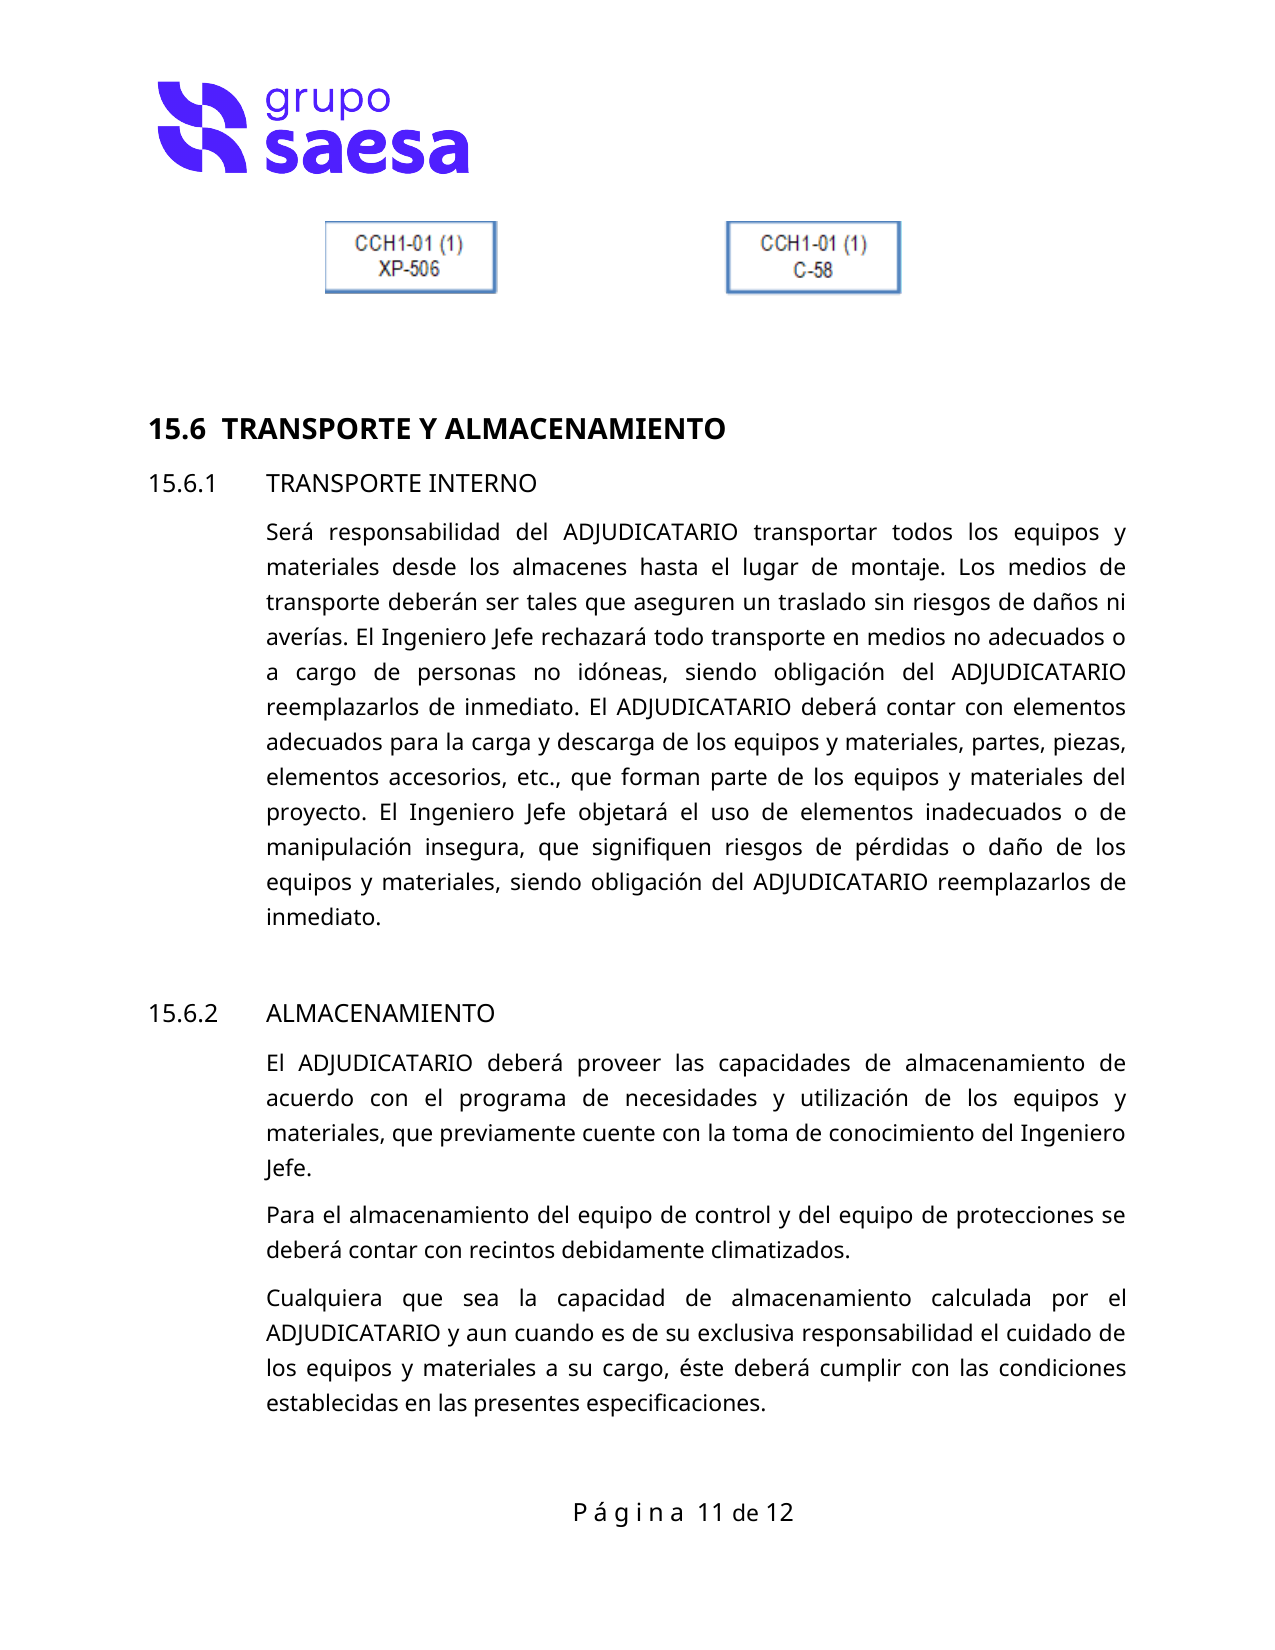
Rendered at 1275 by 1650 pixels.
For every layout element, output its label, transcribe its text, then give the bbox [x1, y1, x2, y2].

subtitle TRANSPORTE INTERNO [148, 465, 1127, 499]
picture [325, 221, 905, 297]
text Para el almacenamiento del equipo de control y del equipo de protecciones se deberá contar con recintos debidamente climatizados. [266, 1199, 1127, 1265]
text Cualquiera que sea la capacidad de almacenamiento calculada por el ADJUDICATARIO y aun cuando es de su exclusiva responsabilidad el cuidado de los equipos y materiales a su cargo, éste deberá cumplir con las condiciones establecidas en las presentes especificaciones. [266, 1282, 1127, 1418]
text Será responsabilidad del ADJUDICATARIO transportar todos los equipos y materiales desde los almacenes hasta el lugar de montaje. Los medios de transporte deberán ser tales que aseguren un traslado sin riesgos de daños ni averías. El Ingeniero Jefe rechazará todo transporte en medios no adecuados o a cargo de personas no idóneas, siendo obligación del ADJUDICATARIO reemplazarlos de inmediato. El ADJUDICATARIO deberá contar con elementos adecuados para la carga y descarga de los equipos y materiales, partes, piezas, elementos accesorios, etc., que forman parte de los equipos y materiales del proyecto. El Ingeniero Jefe objetará el uso de elementos inadecuados o de manipulación insegura, que signifiquen riesgos de pérdidas o daño de los equipos y materiales, siendo obligación del ADJUDICATARIO reemplazarlos de inmediato. [266, 516, 1127, 932]
text El ADJUDICATARIO deberá proveer las capacidades de almacenamiento de acuerdo con el programa de necesidades y utilización de los equipos y materiales, que previamente cuente con la toma de conocimiento del Ingeniero Jefe. [266, 1047, 1127, 1183]
picture [147, 73, 478, 177]
subtitle TRANSPORTE Y ALMACENAMIENTO [148, 408, 1127, 448]
subtitle ALMACENAMIENTO [148, 996, 1127, 1030]
